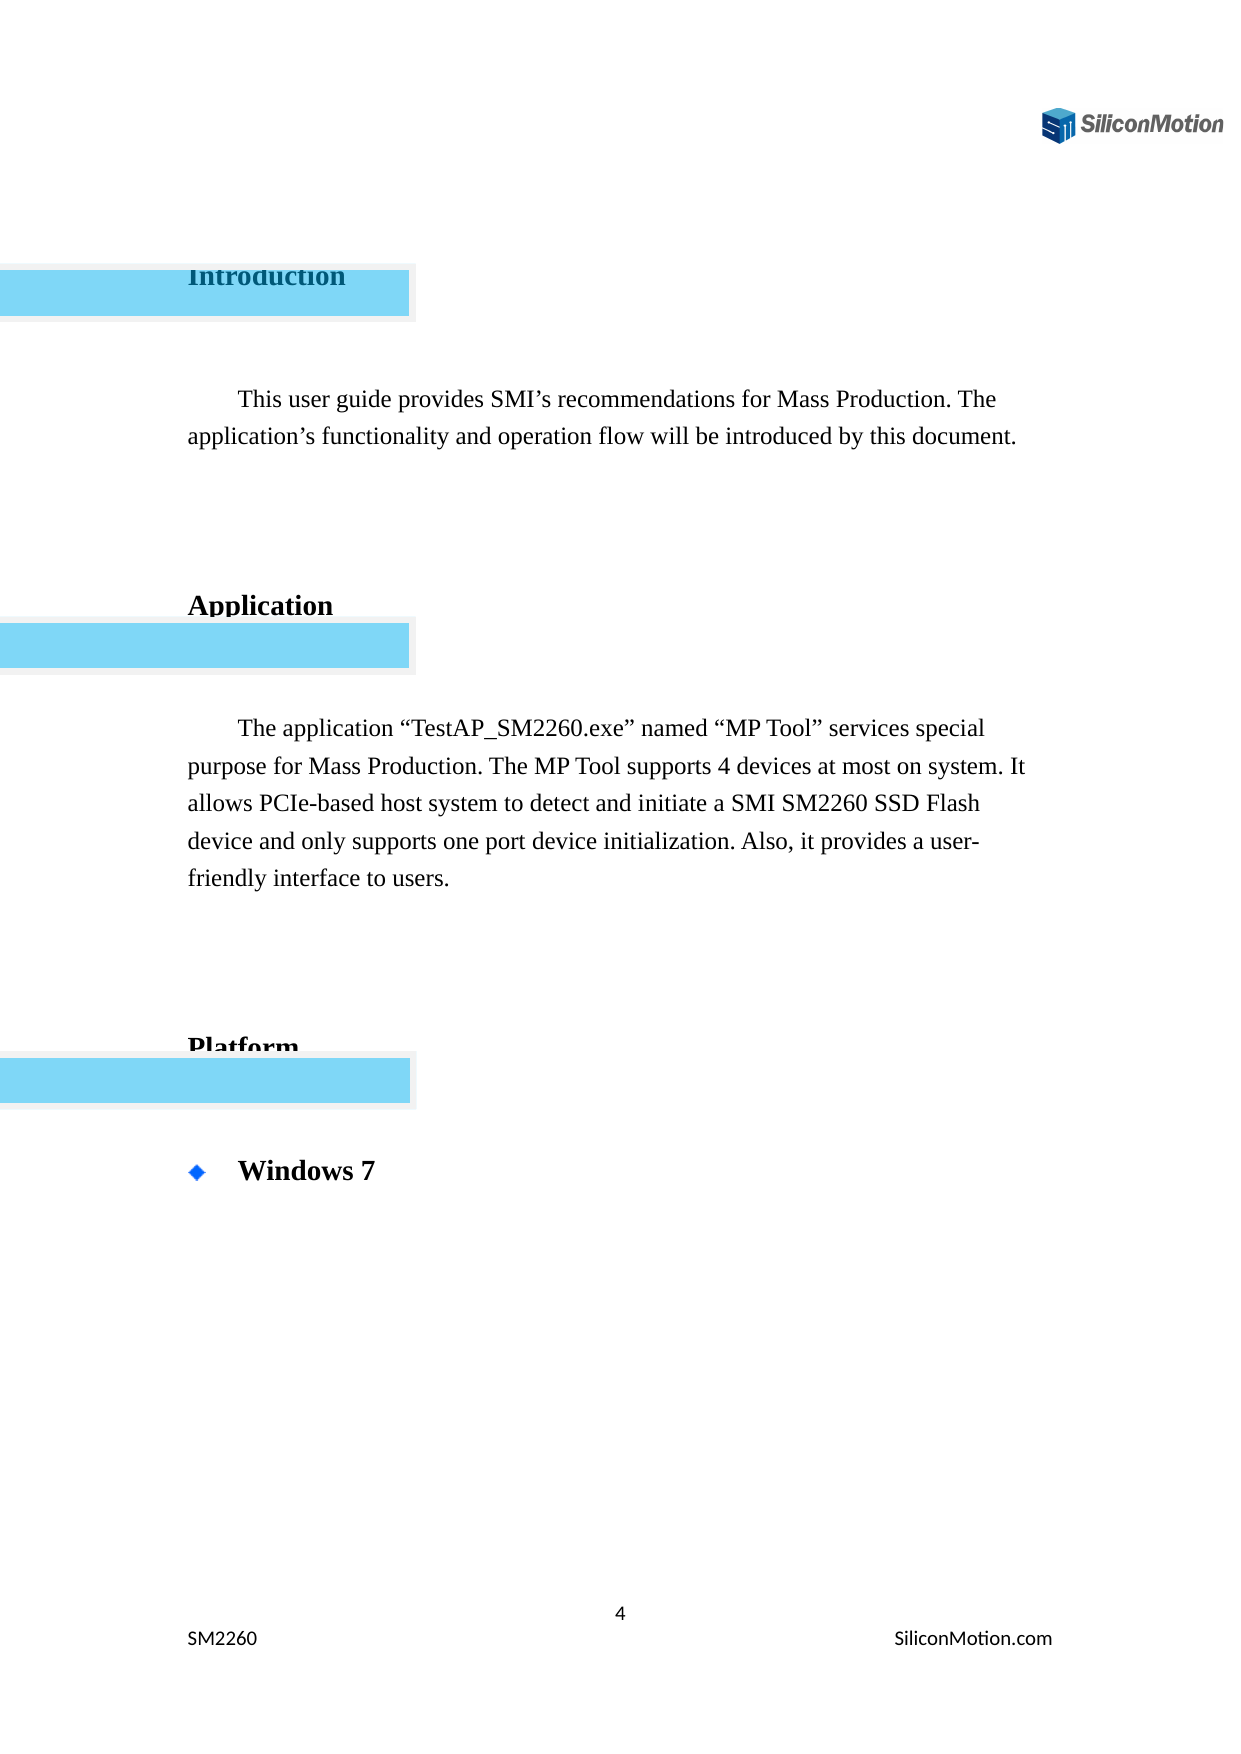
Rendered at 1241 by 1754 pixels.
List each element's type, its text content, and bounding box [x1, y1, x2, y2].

picture [1042, 108, 1224, 144]
text This user guide provides SMI’s recommendations for Mass Production. The application’s functionality and operation flow will be introduced by this document. [187, 379, 1040, 454]
text The application “TestAP_SM2260.exe” named “MP Tool” services special purpose for Mass Production. The MP Tool supports 4 devices at most on system. It allows PCIe-based host system to detect and initiate a SMI SM2260 SSD Flash device and only supports one port device initialization. Also, it provides a user-friendly interface to users. [187, 709, 1040, 897]
list Windows 7 [187, 1151, 1040, 1189]
picture [188, 1163, 206, 1181]
subtitle Introduction [187, 256, 1053, 294]
subtitle Application [187, 586, 1053, 623]
subtitle Platform [187, 1028, 1053, 1065]
